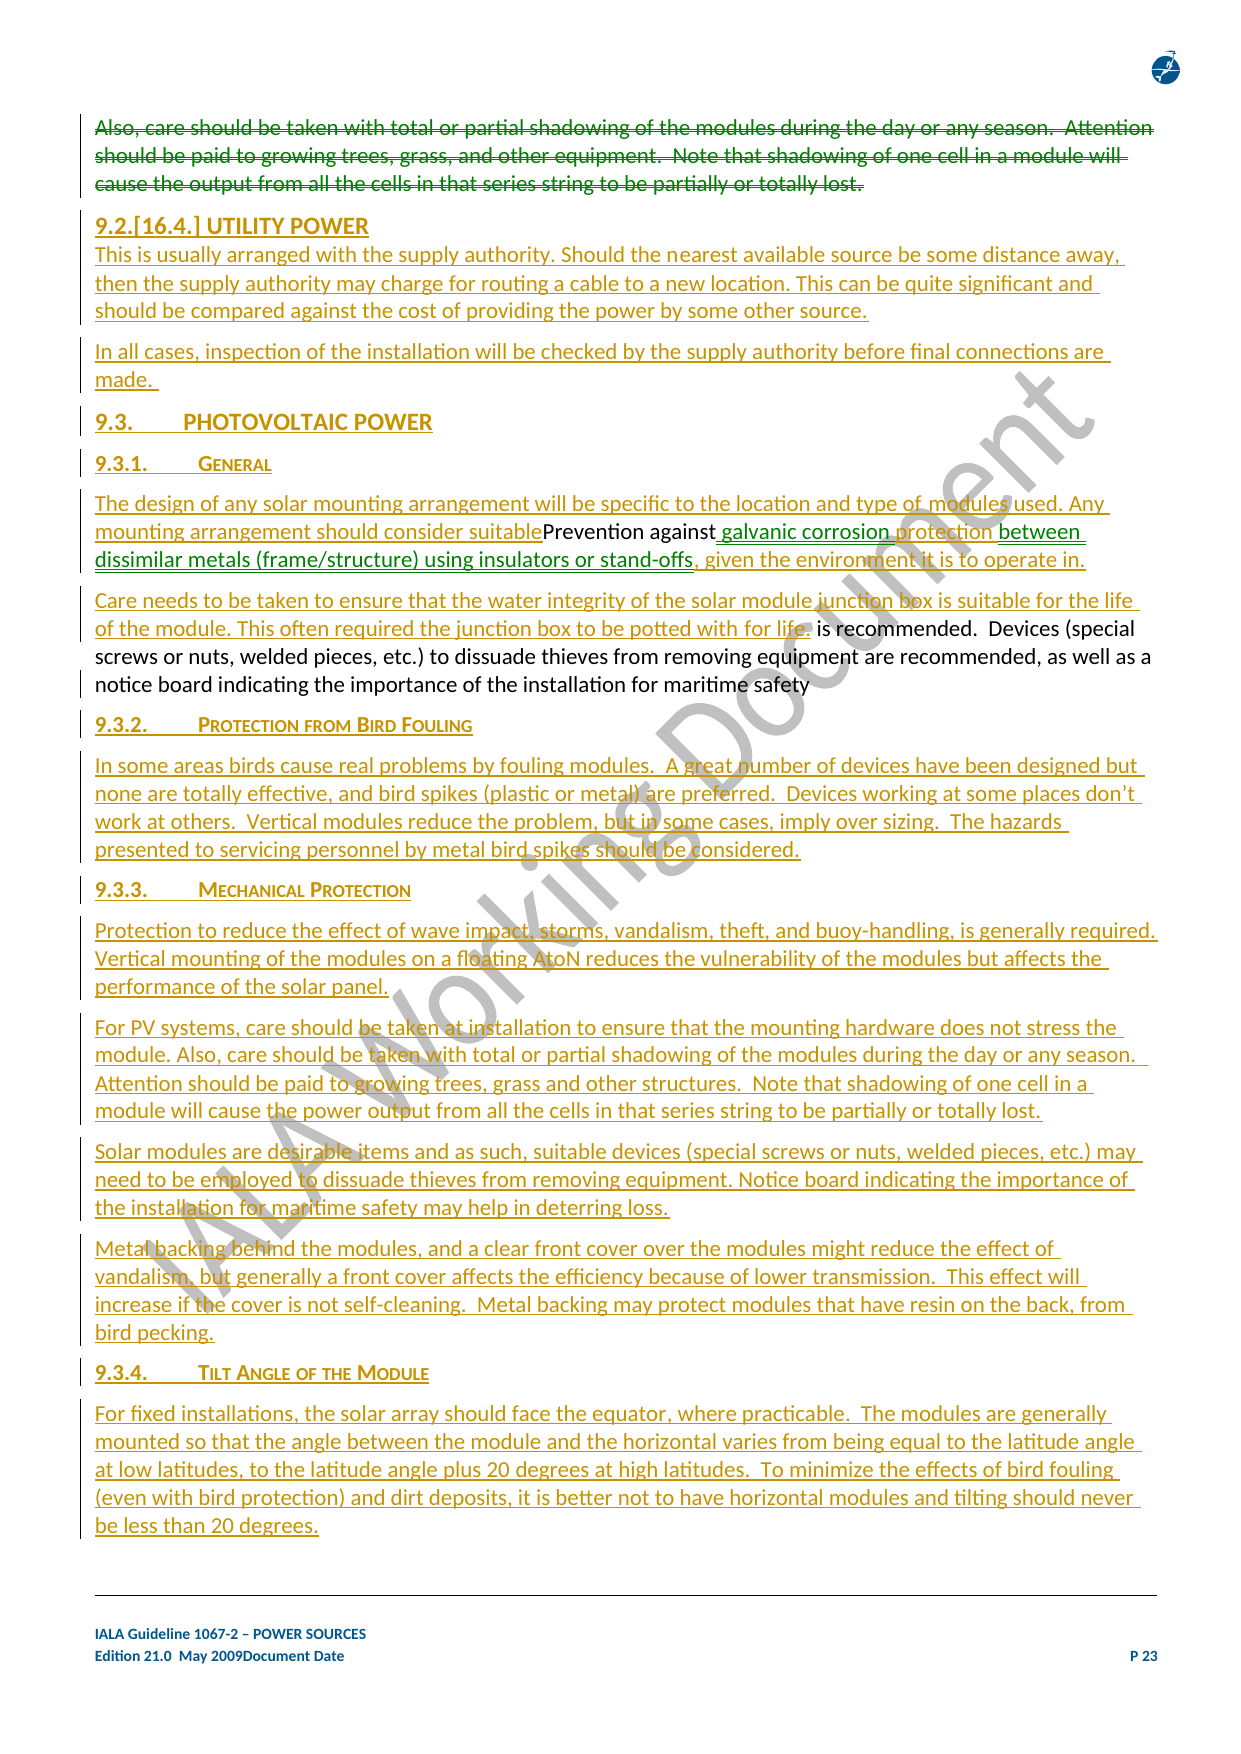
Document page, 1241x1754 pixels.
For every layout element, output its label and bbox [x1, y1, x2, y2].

picture [1120, 0, 1239, 119]
